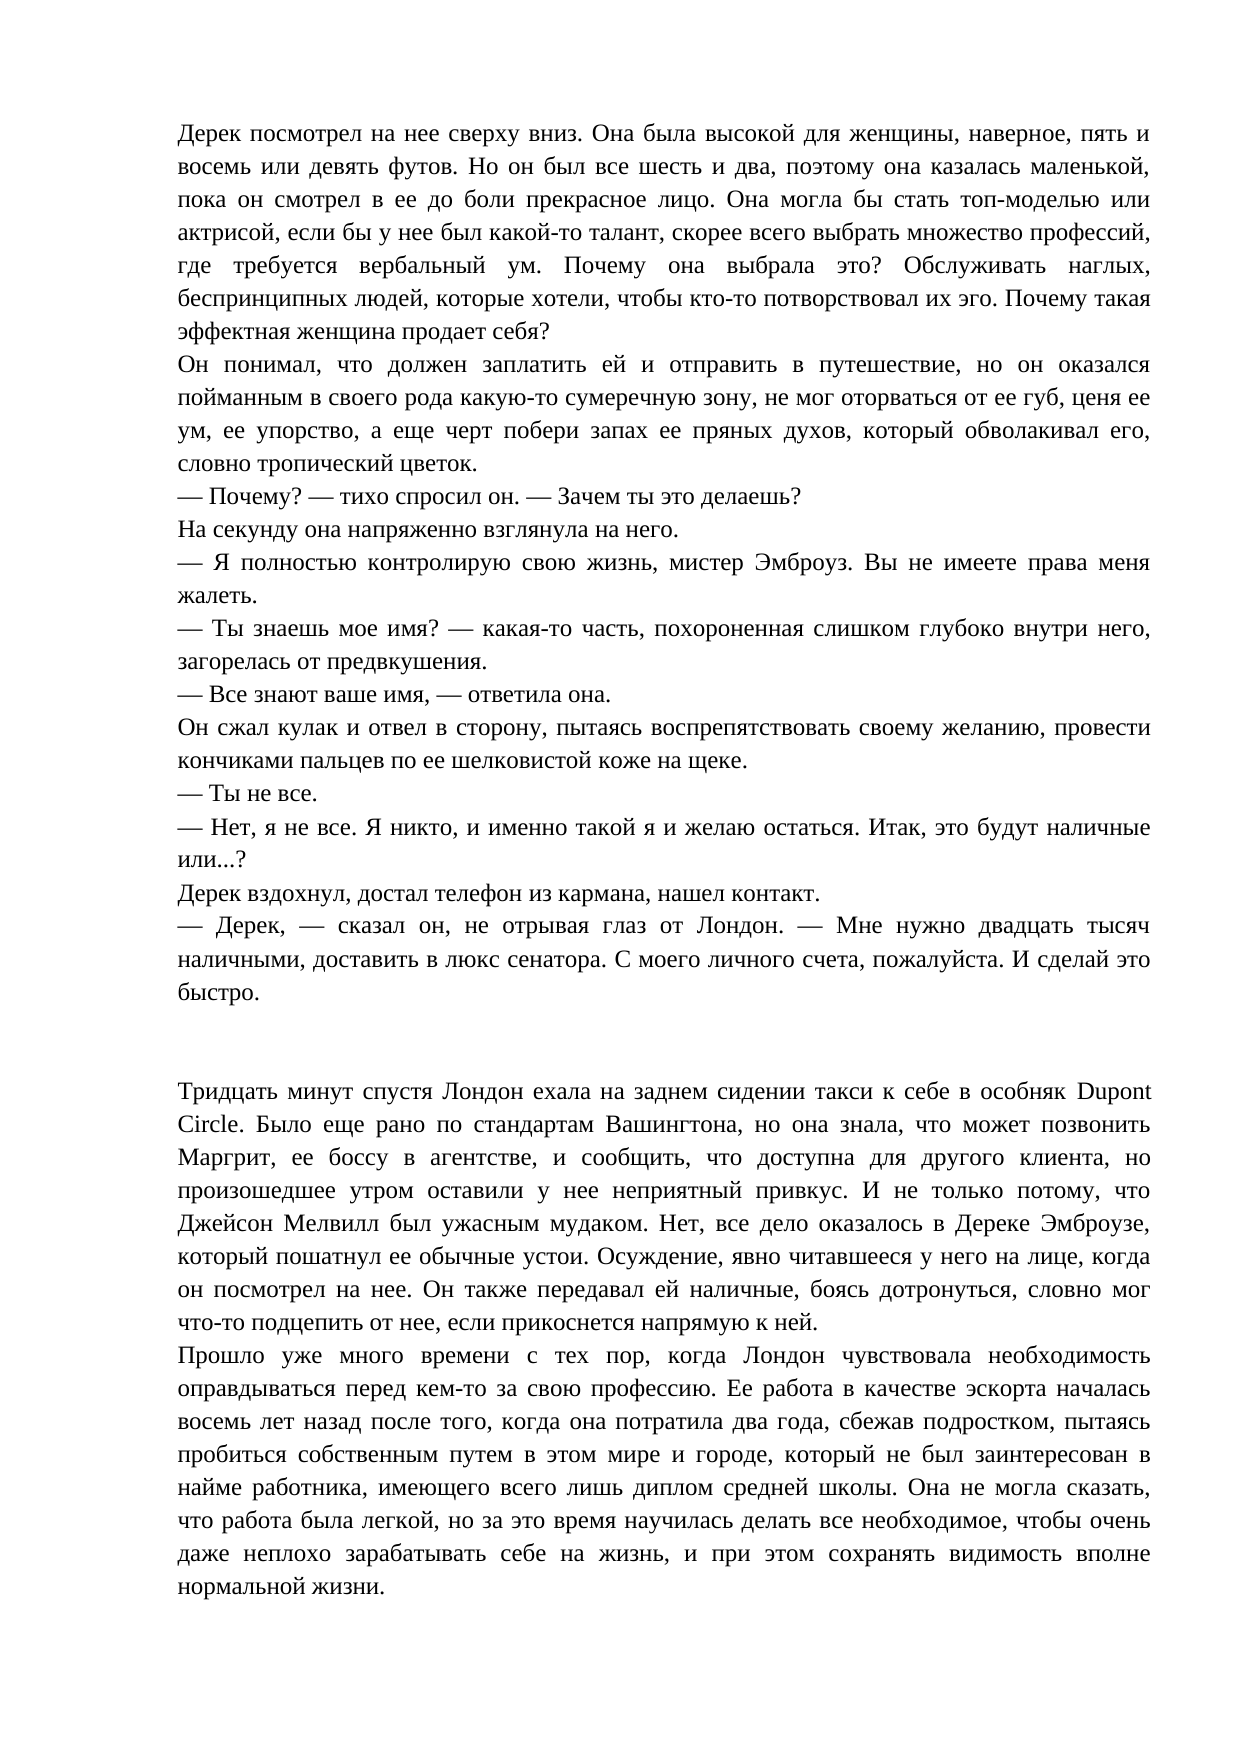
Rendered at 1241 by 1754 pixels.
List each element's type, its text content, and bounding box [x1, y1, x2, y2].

text — Дерек, — сказал он, не отрывая глаз от Лондон. — Мне нужно двадцать тысяч наличными, доставить в люкс сенатора. С моего личного счета, пожалуйста. И сделай это быстро. [177, 911, 1152, 1005]
text Тридцать минут спустя Лондон ехала на заднем сидении такси к себе в особняк Dupont Circle. Было еще рано по стандартам Вашингтона, но она знала, что может позвонить Маргрит, ее боссу в агентстве, и сообщить, что доступна для другого клиента, но произошедшее утром оставили у нее неприятный привкус. И не только потому, что Джейсон Мелвилл был ужасным мудаком. Нет, все дело оказалось в Дереке Эмброузе, который пошатнул ее обычные устои. Осуждение, явно читавшееся у него на лице, когда он посмотрел на нее. Он также передавал ей наличные, боясь дотронуться, словно мог что-то подцепить от нее, если прикоснется напрямую к ней. [177, 1076, 1152, 1336]
text — Ты знаешь мое имя? — какая-то часть, похороненная слишком глубоко внутри него, загорелась от предвкушения. [177, 613, 1152, 675]
text Дерек вздохнул, достал телефон из кармана, нашел контакт. [177, 878, 1152, 906]
text — Все знают ваше имя, — ответила она. [177, 679, 1152, 708]
text На секунду она напряженно взглянула на него. [177, 514, 1152, 543]
text Дерек посмотрел на нее сверху вниз. Она была высокой для женщины, наверное, пять и восемь или девять футов. Но он был все шесть и два, поэтому она казалась маленькой, пока он смотрел в ее до боли прекрасное лицо. Она могла бы стать топ-моделью или актрисой, если бы у нее был какой-то талант, скорее всего выбрать множество профессий, где требуется вербальный ум. Почему она выбрала это? Обслуживать наглых, беспринципных людей, которые хотели, чтобы кто-то потворствовал их эго. Почему такая эффектная женщина продает себя? [177, 118, 1152, 345]
text — Я полностью контролирую свою жизнь, мистер Эмброуз. Вы не имеете права меня жалеть. [177, 547, 1152, 609]
text Прошло уже много времени с тех пор, когда Лондон чувствовала необходимость оправдываться перед кем-то за свою профессию. Ее работа в качестве эскорта началась восемь лет назад после того, когда она потратила два года, сбежав подростком, пытаясь пробиться собственным путем в этом мире и городе, который не был заинтересован в найме работника, имеющего всего лишь диплом средней школы. Она не могла сказать, что работа была легкой, но за это время научилась делать все необходимое, чтобы очень даже неплохо зарабатывать себе на жизнь, и при этом сохранять видимость вполне нормальной жизни. [177, 1340, 1152, 1600]
text — Нет, я не все. Я никто, и именно такой я и желаю остаться. Итак, это будут наличные или...? [177, 812, 1152, 873]
text Он понимал, что должен заплатить ей и отправить в путешествие, но он оказался пойманным в своего рода какую-то сумеречную зону, не мог оторваться от ее губ, ценя ее ум, ее упорство, а еще черт побери запах ее пряных духов, который обволакивал его, словно тропический цветок. [177, 349, 1152, 477]
text — Почему? — тихо спросил он. — Зачем ты это делаешь? [177, 481, 1152, 510]
text Он сжал кулак и отвел в сторону, пытаясь воспрепятствовать своему желанию, провести кончиками пальцев по ее шелковистой коже на щеке. [177, 712, 1152, 774]
text — Ты не все. [177, 778, 1152, 807]
